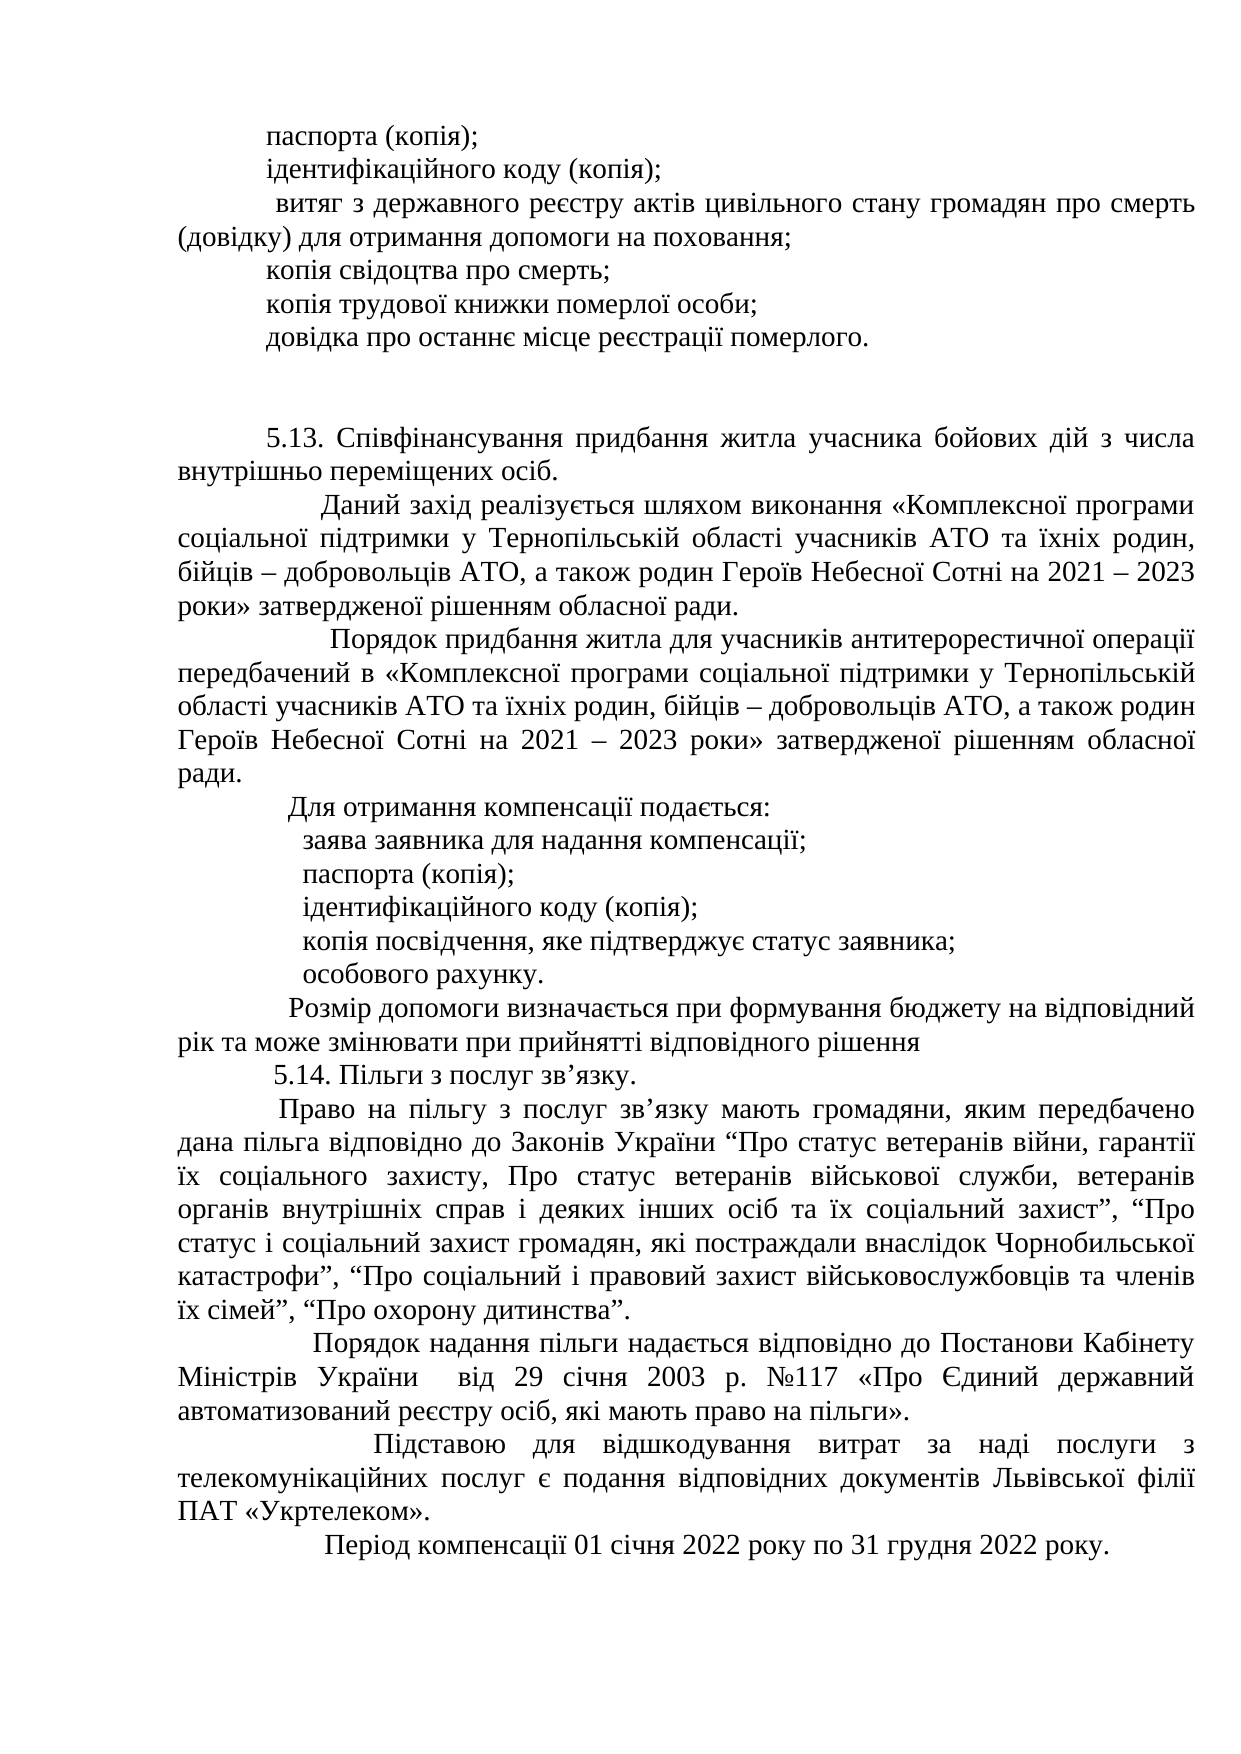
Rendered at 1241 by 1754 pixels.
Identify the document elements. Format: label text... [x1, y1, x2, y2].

text ідентифікаційного коду (копія); [177, 889, 1196, 923]
text Для отримання компенсації подається: [177, 789, 1196, 822]
text паспорта (копія); [177, 856, 1196, 889]
text витяг з державного реєстру актів цивільного стану громадян про смерть (довідку) для отримання допомоги на поховання; [177, 185, 1196, 252]
text Період компенсації 01 січня 2022 року по 31 грудня 2022 року. [177, 1527, 1196, 1560]
text Право на пільгу з послуг зв’язку мають громадяни, яким передбачено дана пільга відповідно до Законів України “Про статус ветеранів війни, гарантії їх соціального захисту, Про статус ветеранів військової служби, ветеранів органів внутрішніх справ і деяких інших осіб та їх соціальний захист”, “Про статус і соціальний захист громадян, які постраждали внаслідок Чорнобильської катастрофи”, “Про соціальний і правовий захист військовослужбовців та членів їх сімей”, “Про охорону дитинства”. [177, 1091, 1196, 1326]
text Даний захід реалізується шляхом виконання «Комплексної програми соціальної підтримки у Тернопільській області учасників АТО та їхніх родин, бійців – добровольців АТО, а також родин Героїв Небесної Сотні на 2021 – 2023 роки» затвердженої рішенням обласної ради. [177, 487, 1196, 621]
text ідентифікаційного коду (копія); [177, 152, 1196, 185]
text Розмір допомоги визначається при формування бюджету на відповідний рік та може змінювати при прийнятті відповідного рішення [177, 990, 1196, 1057]
text копія трудової книжки померлої особи; [177, 286, 1196, 319]
text Підставою для відшкодування витрат за наді послуги з телекомунікаційних послуг є подання відповідних документів Львівської філії ПАТ «Укртелеком». [177, 1426, 1196, 1527]
text особового рахунку. [177, 957, 1196, 990]
text паспорта (копія); [177, 118, 1196, 152]
text копія посвідчення, яке підтверджує статус заявника; [177, 923, 1196, 957]
text Порядок надання пільги надається відповідно до Постанови Кабінету Міністрів України від 29 січня 2003 р. №117 «Про Єдиний державний автоматизований реєстру осіб, які мають право на пільги». [177, 1326, 1196, 1426]
text копія свідоцтва про смерть; [177, 252, 1196, 286]
text 5.13. Співфінансування придбання житла учасника бойових дій з числа внутрішньо переміщених осіб. [177, 420, 1196, 487]
text довідка про останнє місце реєстрації померлого. [177, 319, 1196, 353]
text 5.14. Пільги з послуг зв’язку. [177, 1057, 1196, 1091]
text заява заявника для надання компенсації; [177, 822, 1196, 856]
text Порядок придбання житла для учасників антитерорестичної операції передбачений в «Комплексної програми соціальної підтримки у Тернопільській області учасників АТО та їхніх родин, бійців – добровольців АТО, а також родин Героїв Небесної Сотні на 2021 – 2023 роки» затвердженої рішенням обласної ради. [177, 621, 1196, 789]
